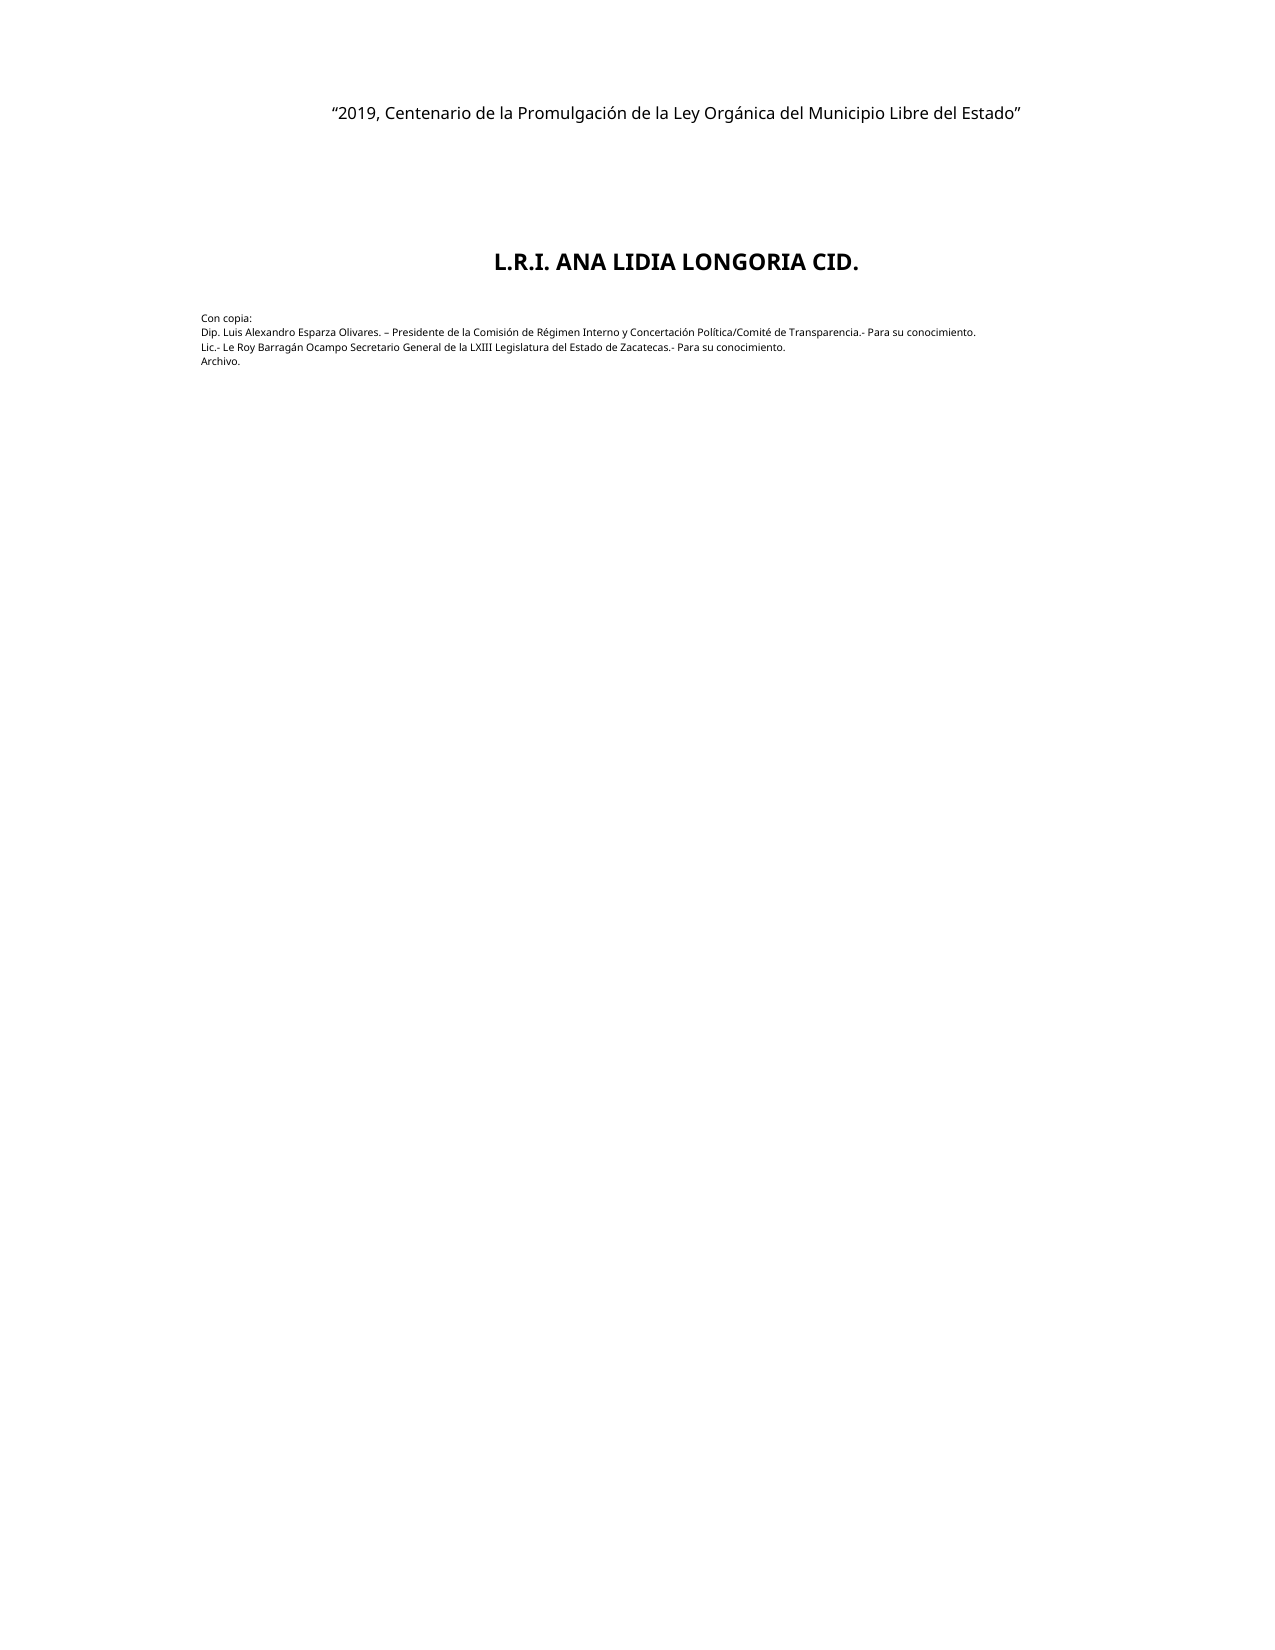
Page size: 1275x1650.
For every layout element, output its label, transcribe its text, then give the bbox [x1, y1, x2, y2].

text Dip. Luis Alexandro Esparza Olivares. – Presidente de la Comisión de Régimen Interno y Concertación Política/Comité de Transparencia.- Para su conocimiento. [201, 326, 1152, 340]
text Con copia: [201, 312, 1152, 326]
text Lic.- Le Roy Barragán Ocampo Secretario General de la LXIII Legislatura del Estado de Zacatecas.- Para su conocimiento. [201, 340, 1152, 354]
text Archivo. [201, 354, 1152, 368]
text L.R.I. ANA LIDIA LONGORIA CID. [201, 246, 1152, 277]
